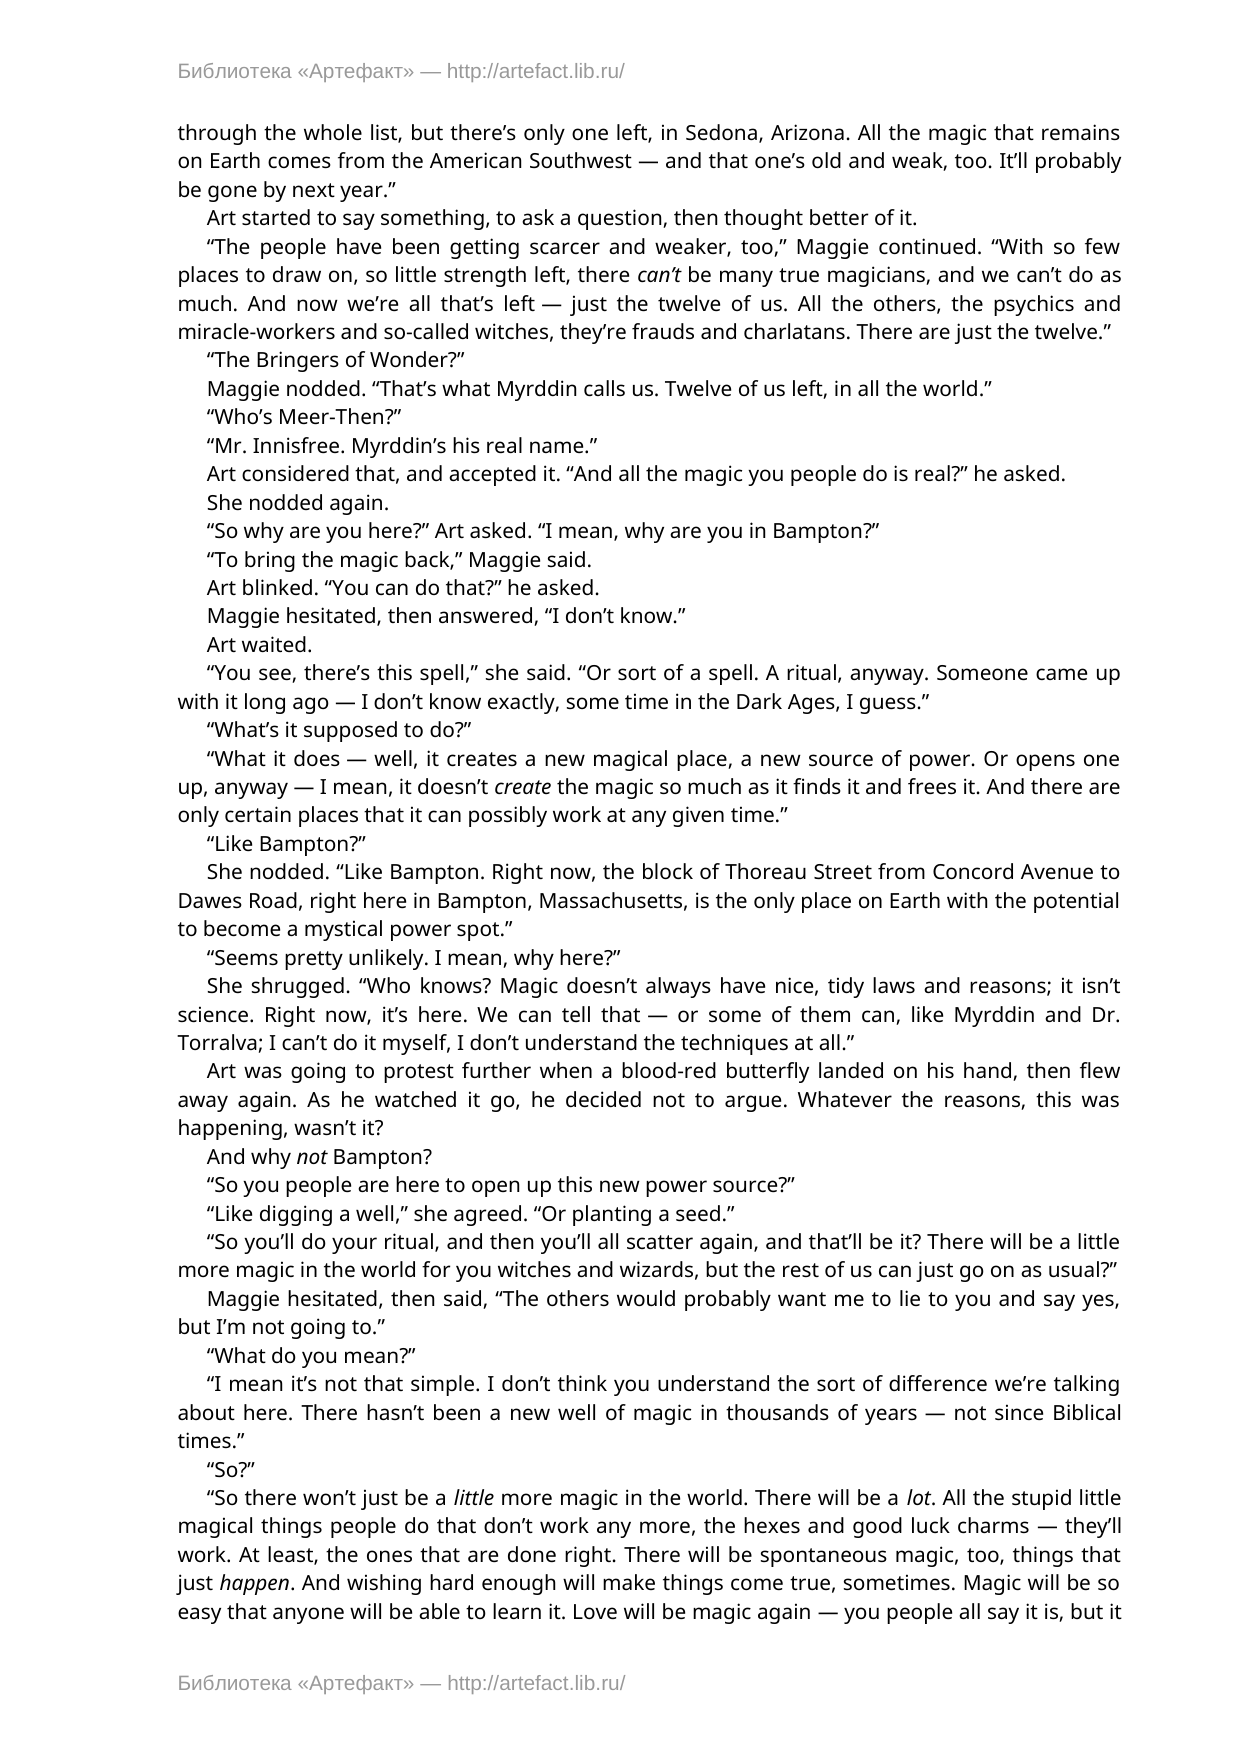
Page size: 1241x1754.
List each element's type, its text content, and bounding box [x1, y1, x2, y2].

text Art was going to protest further when a blood-red butterfly landed on his hand, then flew away again. As he watched it go, he decided not to argue. Whatever the reasons, this was happening, wasn’t it? [177, 1057, 1122, 1142]
text “Like digging a well,” she agreed. “Or planting a seed.” [177, 1199, 1122, 1227]
text “To bring the magic back,” Maggie said. [177, 545, 1122, 573]
text “The Bringers of Wonder?” [177, 346, 1122, 374]
text Art waited. [177, 630, 1122, 658]
text Art blinked. “You can do that?” he asked. [177, 573, 1122, 602]
text “The people have been getting scarcer and weaker, too,” Maggie continued. “With so few places to draw on, so little strength left, there can’t be many true magicians, and we can’t do as much. And now we’re all that’s left — just the twelve of us. All the others, the psychics and miracle-workers and so-called witches, they’re frauds and charlatans. There are just the twelve.” [177, 232, 1122, 346]
text “So you people are here to open up this new power source?” [177, 1170, 1122, 1199]
text “So?” [177, 1455, 1122, 1483]
text “So why are you here?” Art asked. “I mean, why are you in Bampton?” [177, 516, 1122, 545]
text “Mr. Innisfree. Myrddin’s his real name.” [177, 431, 1122, 459]
text “Who’s Meer-Then?” [177, 402, 1122, 431]
text “Seems pretty unlikely. I mean, why here?” [177, 943, 1122, 971]
text “Like Bampton?” [177, 829, 1122, 857]
text Maggie hesitated, then answered, “I don’t know.” [177, 602, 1122, 630]
text Maggie nodded. “That’s what Myrddin calls us. Twelve of us left, in all the world.” [177, 374, 1122, 402]
text She nodded again. [177, 488, 1122, 516]
text Art considered that, and accepted it. “And all the magic you people do is real?” he asked. [177, 459, 1122, 488]
text “What do you mean?” [177, 1341, 1122, 1369]
text “So you’ll do your ritual, and then you’ll all scatter again, and that’ll be it? There will be a little more magic in the world for you witches and wizards, but the rest of us can just go on as usual?” [177, 1227, 1122, 1284]
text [177, 1483, 1122, 1625]
text She shrugged. “Who knows? Magic doesn’t always have nice, tidy laws and reasons; it isn’t science. Right now, it’s here. We can tell that — or some of them can, like Myrddin and Dr. Torralva; I can’t do it myself, I don’t understand the techniques at all.” [177, 971, 1122, 1057]
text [177, 118, 1122, 203]
text “You see, there’s this spell,” she said. “Or sort of a spell. A ritual, anyway. Someone came up with it long ago — I don’t know exactly, some time in the Dark Ages, I guess.” [177, 658, 1122, 715]
text And why not Bampton? [177, 1142, 1122, 1170]
text She nodded. “Like Bampton. Right now, the block of Thoreau Street from Concord Avenue to Dawes Road, right here in Bampton, Massachusetts, is the only place on Earth with the potential to become a mystical power spot.” [177, 857, 1122, 943]
text Art started to say something, to ask a question, then thought better of it. [177, 203, 1122, 232]
text “What’s it supposed to do?” [177, 715, 1122, 744]
text “What it does — well, it creates a new magical place, a new source of power. Or opens one up, anyway — I mean, it doesn’t create the magic so much as it finds it and frees it. And there are only certain places that it can possibly work at any given time.” [177, 744, 1122, 829]
text Maggie hesitated, then said, “The others would probably want me to lie to you and say yes, but I’m not going to.” [177, 1284, 1122, 1341]
text “I mean it’s not that simple. I don’t think you understand the sort of difference we’re talking about here. There hasn’t been a new well of magic in thousands of years — not since Biblical times.” [177, 1369, 1122, 1455]
